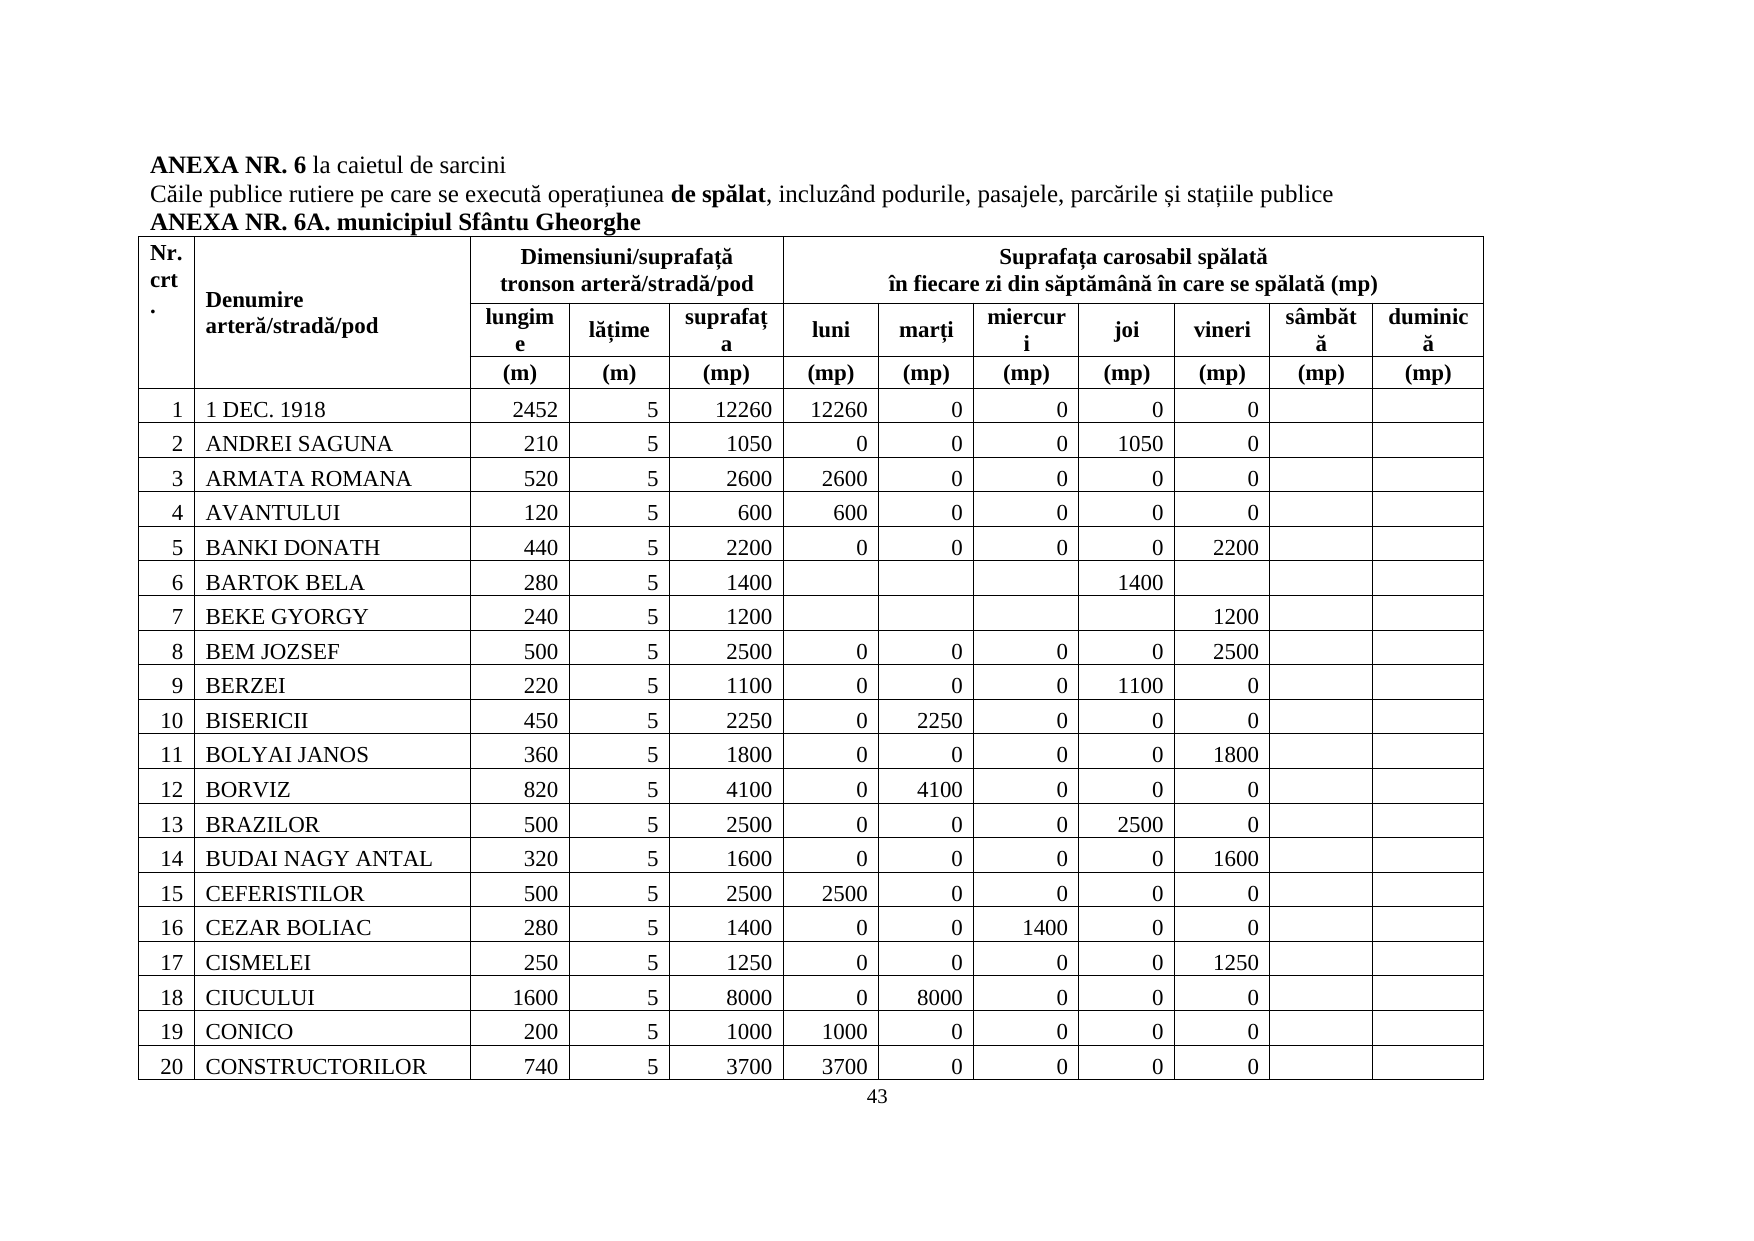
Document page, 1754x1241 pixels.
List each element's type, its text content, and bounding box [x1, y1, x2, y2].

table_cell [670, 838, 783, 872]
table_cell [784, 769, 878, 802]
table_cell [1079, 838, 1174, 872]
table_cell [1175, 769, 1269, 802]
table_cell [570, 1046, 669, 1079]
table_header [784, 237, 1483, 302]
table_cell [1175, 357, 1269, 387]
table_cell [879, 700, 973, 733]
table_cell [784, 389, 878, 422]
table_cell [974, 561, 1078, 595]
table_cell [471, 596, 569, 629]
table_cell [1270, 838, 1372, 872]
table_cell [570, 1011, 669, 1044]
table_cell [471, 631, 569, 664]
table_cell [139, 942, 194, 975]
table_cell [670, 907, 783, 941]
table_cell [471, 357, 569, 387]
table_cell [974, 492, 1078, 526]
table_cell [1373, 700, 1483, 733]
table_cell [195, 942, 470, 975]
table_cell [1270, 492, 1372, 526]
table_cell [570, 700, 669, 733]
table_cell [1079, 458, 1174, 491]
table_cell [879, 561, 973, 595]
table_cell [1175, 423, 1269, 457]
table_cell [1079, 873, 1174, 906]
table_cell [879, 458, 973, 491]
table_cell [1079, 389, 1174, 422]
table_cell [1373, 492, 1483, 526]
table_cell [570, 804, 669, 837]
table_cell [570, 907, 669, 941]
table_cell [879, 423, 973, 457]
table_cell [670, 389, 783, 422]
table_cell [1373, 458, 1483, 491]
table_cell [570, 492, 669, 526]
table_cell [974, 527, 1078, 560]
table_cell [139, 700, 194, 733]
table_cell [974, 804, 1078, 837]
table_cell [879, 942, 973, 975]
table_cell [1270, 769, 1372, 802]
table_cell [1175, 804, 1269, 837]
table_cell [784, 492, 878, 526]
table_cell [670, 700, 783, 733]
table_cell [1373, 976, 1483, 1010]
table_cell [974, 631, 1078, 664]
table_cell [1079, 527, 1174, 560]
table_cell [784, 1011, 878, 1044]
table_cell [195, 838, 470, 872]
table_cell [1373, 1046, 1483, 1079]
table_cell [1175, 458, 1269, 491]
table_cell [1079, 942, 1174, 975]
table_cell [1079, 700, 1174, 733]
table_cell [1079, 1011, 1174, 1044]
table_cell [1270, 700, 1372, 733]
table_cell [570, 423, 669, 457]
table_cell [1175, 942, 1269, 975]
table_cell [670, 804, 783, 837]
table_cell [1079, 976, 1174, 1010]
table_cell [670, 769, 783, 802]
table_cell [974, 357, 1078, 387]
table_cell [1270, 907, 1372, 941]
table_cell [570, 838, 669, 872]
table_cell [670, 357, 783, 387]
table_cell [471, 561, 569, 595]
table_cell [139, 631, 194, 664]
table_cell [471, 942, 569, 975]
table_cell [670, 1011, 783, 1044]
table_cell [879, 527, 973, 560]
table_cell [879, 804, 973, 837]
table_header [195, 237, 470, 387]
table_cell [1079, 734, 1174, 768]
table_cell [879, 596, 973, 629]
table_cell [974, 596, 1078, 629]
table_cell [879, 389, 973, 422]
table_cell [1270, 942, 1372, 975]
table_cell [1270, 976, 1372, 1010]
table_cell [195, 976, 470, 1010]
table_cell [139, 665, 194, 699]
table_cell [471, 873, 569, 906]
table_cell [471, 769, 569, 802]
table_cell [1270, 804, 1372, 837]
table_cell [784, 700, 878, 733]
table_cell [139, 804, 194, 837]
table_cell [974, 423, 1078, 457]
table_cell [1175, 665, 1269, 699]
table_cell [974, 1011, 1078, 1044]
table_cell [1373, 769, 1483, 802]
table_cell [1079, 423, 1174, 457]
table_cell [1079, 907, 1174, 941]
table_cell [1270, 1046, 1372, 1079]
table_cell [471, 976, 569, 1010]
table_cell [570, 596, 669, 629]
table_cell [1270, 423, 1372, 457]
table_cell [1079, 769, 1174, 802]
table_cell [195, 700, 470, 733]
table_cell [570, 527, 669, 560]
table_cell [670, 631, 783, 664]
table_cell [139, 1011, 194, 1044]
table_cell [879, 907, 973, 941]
text ANEXA NR. 6A. municipiul Sfântu Gheorghe [150, 207, 1604, 236]
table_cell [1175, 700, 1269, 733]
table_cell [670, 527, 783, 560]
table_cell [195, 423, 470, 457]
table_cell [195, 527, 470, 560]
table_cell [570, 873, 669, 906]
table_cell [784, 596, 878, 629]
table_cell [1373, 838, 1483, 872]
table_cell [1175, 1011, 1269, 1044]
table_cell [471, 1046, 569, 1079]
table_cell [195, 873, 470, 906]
text ANEXA NR. 6 la caietul de sarcini [150, 150, 1604, 179]
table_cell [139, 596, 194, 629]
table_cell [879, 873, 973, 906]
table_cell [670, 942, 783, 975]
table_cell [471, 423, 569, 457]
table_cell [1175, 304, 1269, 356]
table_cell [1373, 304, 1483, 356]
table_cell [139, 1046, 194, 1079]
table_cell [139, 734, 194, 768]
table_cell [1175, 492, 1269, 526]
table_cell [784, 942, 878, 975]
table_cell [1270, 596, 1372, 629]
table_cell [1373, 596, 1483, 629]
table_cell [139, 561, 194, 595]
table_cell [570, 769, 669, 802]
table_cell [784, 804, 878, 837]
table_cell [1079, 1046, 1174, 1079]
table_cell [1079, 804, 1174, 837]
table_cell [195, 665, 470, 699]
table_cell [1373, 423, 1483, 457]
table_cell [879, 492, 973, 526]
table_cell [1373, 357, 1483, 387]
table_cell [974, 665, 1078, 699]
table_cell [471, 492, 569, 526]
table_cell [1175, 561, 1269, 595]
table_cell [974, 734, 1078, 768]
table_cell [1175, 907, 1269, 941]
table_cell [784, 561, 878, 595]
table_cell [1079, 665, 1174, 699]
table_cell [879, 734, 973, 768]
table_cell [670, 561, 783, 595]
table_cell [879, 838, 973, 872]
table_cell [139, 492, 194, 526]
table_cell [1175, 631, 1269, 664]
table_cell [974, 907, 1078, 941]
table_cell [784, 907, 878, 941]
text Căile publice rutiere pe care se execută operațiunea de spălat, incluzând podurile, pasajele, parcările și stațiile publice [150, 179, 1604, 207]
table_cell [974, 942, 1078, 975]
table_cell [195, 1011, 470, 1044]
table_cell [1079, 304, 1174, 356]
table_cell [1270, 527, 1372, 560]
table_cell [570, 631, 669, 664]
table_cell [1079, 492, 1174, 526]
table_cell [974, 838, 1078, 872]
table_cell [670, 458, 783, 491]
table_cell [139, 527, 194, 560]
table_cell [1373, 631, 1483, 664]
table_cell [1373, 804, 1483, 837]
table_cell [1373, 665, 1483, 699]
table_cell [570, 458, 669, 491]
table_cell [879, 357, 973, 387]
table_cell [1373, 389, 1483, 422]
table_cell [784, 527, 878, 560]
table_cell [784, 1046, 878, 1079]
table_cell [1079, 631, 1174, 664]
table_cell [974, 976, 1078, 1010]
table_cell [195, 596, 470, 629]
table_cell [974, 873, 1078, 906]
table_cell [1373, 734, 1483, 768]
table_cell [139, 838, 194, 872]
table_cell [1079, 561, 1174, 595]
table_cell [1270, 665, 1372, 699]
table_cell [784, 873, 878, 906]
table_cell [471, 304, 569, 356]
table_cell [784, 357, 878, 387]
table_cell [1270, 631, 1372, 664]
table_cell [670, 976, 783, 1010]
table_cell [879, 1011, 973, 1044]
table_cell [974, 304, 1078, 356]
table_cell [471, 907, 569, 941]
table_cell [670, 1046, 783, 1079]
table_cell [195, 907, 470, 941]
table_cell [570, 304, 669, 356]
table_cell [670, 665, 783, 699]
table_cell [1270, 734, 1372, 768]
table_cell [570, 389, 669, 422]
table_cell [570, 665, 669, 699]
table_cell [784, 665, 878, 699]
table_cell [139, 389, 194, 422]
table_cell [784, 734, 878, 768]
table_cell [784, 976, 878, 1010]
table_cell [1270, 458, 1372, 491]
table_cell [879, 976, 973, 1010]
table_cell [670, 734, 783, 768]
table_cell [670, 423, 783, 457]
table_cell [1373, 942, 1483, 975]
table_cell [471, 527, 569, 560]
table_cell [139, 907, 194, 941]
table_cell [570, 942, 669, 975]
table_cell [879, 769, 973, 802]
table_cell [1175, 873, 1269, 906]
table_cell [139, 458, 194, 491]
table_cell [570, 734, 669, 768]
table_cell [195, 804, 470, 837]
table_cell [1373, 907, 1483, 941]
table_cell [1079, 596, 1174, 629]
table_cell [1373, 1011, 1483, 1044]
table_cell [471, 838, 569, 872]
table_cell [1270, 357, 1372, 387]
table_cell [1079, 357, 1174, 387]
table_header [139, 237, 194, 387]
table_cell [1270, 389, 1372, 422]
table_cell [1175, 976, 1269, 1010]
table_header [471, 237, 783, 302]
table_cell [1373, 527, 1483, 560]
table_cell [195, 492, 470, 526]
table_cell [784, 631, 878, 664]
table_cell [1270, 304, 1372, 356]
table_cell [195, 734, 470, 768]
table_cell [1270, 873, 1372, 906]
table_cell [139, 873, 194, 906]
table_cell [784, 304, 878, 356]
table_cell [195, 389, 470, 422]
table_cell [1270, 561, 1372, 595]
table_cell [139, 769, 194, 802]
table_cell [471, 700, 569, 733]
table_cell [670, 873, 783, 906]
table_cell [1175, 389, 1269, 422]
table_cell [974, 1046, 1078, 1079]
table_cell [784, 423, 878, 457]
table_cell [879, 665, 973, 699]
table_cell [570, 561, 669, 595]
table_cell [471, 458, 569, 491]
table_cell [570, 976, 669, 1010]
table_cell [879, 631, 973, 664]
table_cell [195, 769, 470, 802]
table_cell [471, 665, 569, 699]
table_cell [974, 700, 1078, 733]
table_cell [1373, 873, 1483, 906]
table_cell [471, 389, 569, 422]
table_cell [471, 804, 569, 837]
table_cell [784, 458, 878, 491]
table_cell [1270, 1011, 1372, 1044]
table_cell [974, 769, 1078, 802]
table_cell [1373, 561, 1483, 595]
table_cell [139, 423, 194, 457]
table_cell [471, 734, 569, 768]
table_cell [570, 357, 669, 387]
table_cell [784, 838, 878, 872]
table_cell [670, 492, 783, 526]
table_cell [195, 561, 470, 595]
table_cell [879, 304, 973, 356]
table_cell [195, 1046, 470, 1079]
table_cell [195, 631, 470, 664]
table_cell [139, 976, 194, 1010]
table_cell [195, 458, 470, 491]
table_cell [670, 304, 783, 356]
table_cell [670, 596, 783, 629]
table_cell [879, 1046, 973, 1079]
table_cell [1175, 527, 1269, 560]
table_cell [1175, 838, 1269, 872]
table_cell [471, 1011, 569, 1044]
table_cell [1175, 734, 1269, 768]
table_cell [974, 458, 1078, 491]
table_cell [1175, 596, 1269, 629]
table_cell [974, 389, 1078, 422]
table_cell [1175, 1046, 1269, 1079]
